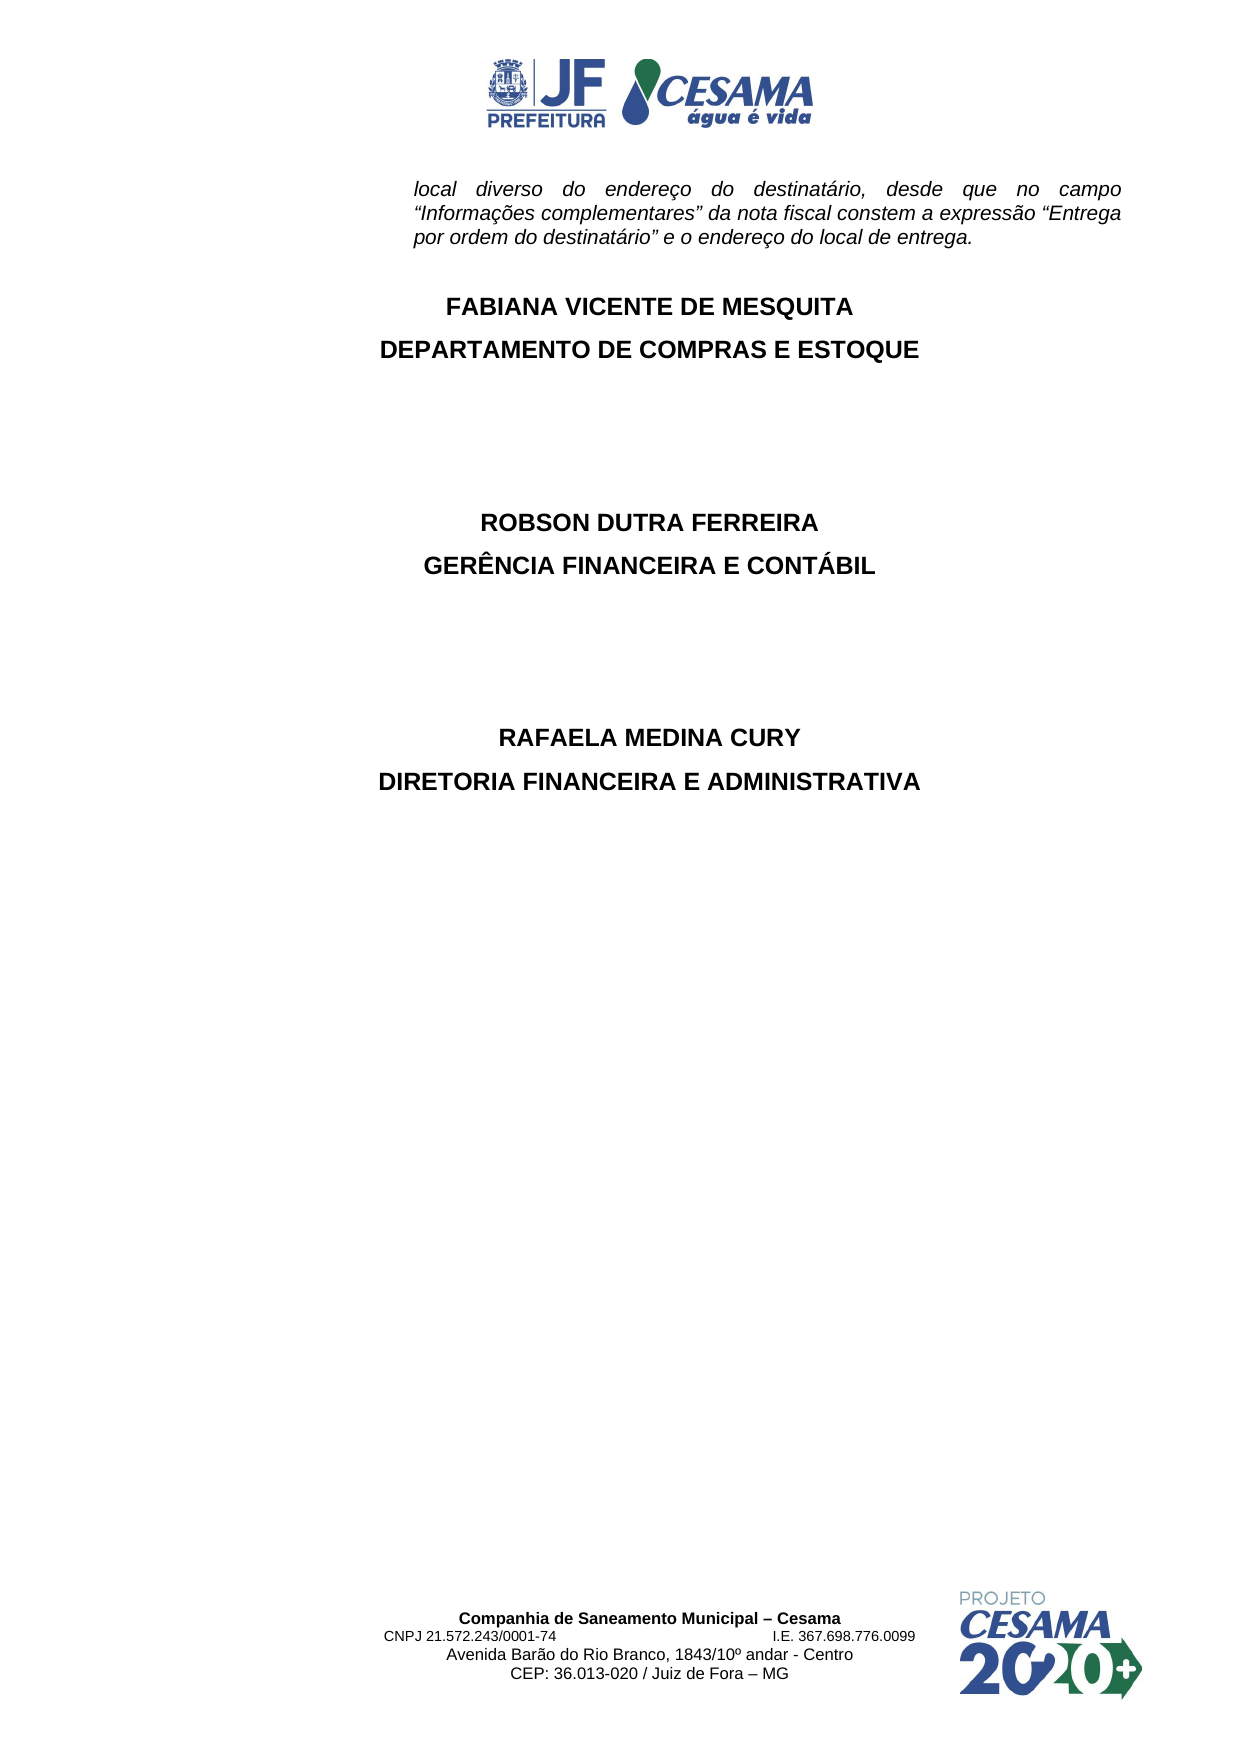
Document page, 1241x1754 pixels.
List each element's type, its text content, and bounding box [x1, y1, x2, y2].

picture [486, 59, 813, 128]
text GERÊNCIA FINANCEIRA E CONTÁBIL [177, 551, 1122, 580]
text RAFAELA MEDINA CURY [177, 723, 1122, 752]
picture [959, 1591, 1143, 1700]
text FABIANA VICENTE DE MESQUITA [177, 292, 1122, 321]
text DEPARTAMENTO DE COMPRAS E ESTOQUE [177, 335, 1122, 364]
text ROBSON DUTRA FERREIRA [177, 508, 1122, 537]
text DIRETORIA FINANCEIRA E ADMINISTRATIVA [177, 767, 1122, 795]
